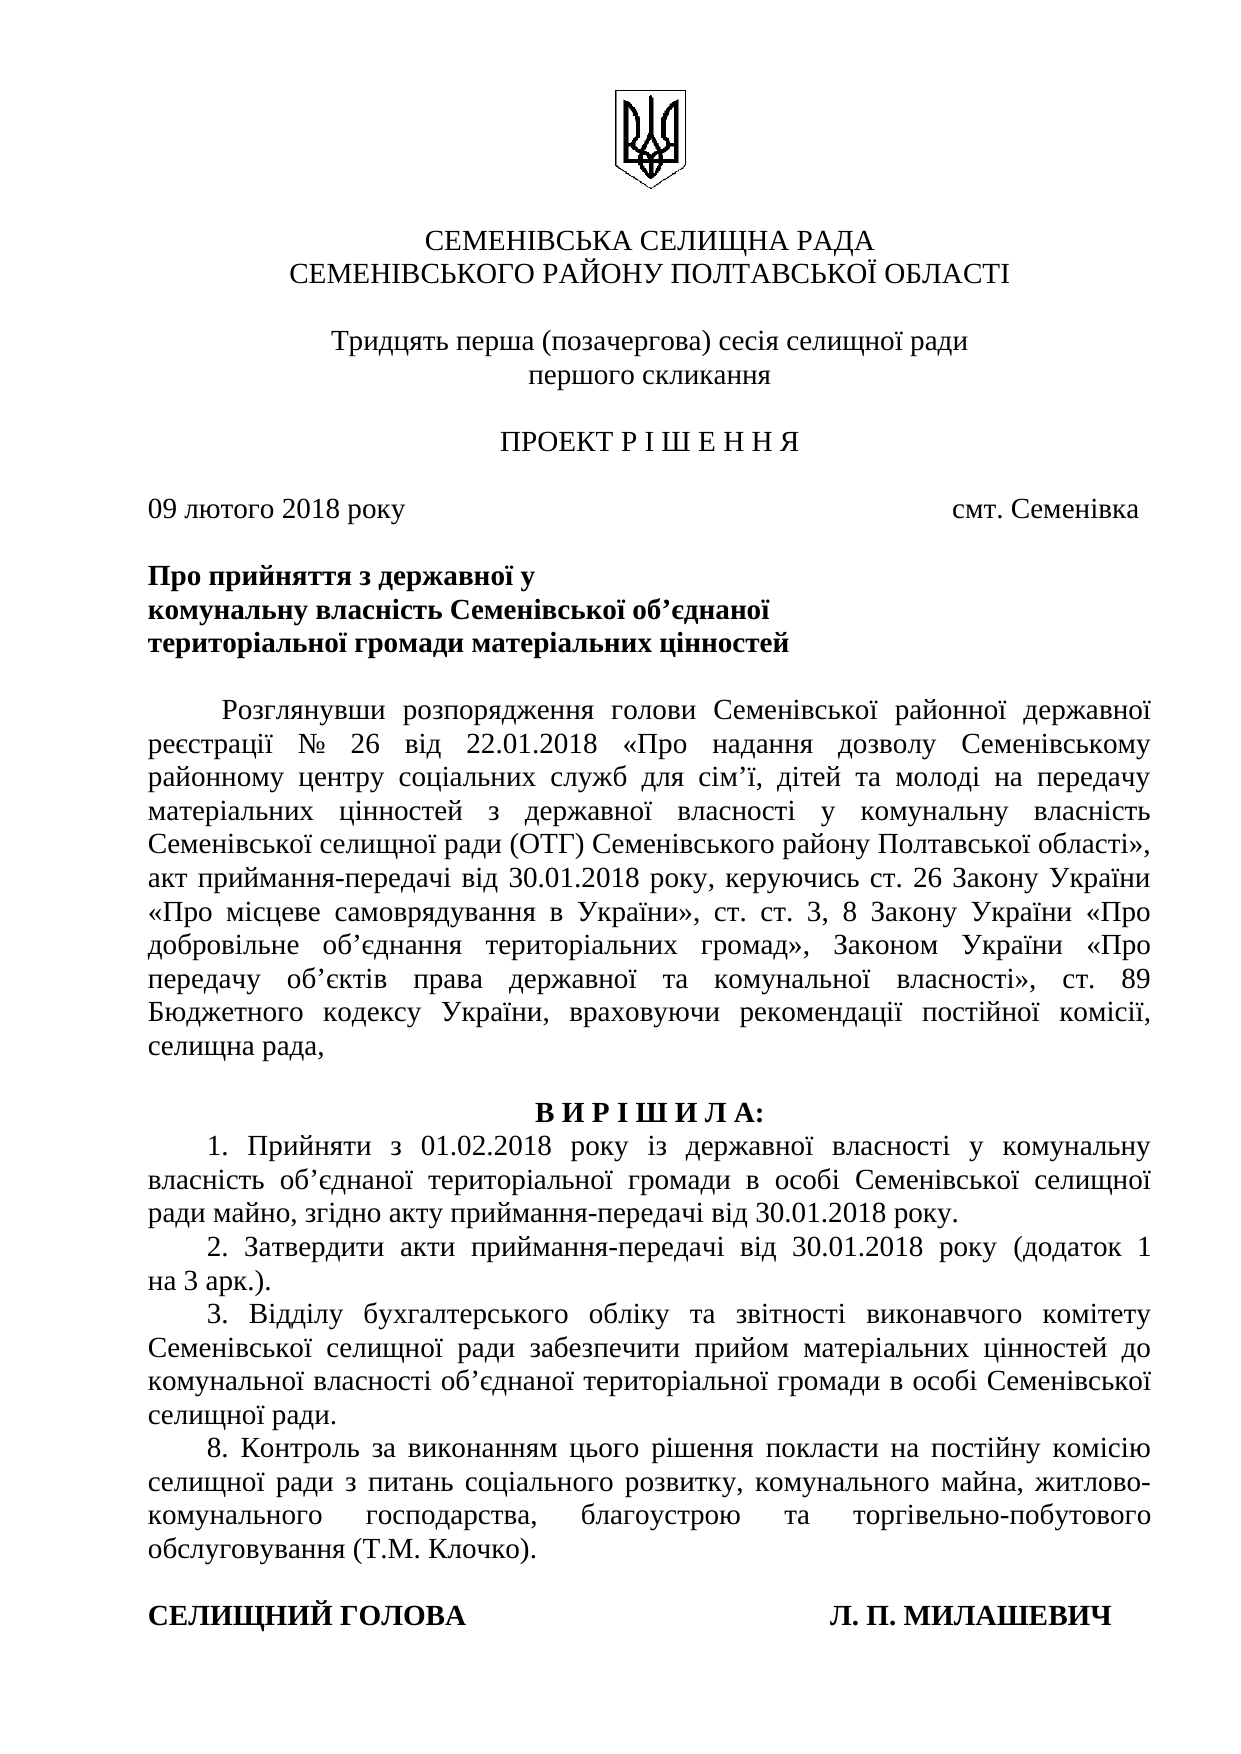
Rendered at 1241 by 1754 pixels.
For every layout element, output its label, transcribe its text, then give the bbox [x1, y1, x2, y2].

text 3. Відділу бухгалтерського обліку та звітності виконавчого комітету Семенівської селищної ради забезпечити прийом матеріальних цінностей до комунальної власності об’єднаної територіальної громади в особі Семенівської селищної ради. [148, 1296, 1152, 1430]
text В И Р І Ш И Л А: [148, 1095, 1152, 1128]
text першого скликання [148, 357, 1152, 391]
text 2. Затвердити акти приймання-передачі від 30.01.2018 року (додаток 1 на 3 арк.). [148, 1229, 1152, 1296]
picture [612, 88, 688, 190]
text 8. Контроль за виконанням цього рішення покласти на постійну комісію селищної ради з питань соціального розвитку, комунального майна, житлово-комунального господарства, благоустрою та торгівельно-побутового обслуговування (Т.М. Клочко). [148, 1430, 1152, 1564]
text СЕЛИЩНИЙ ГОЛОВА Л. П. МИЛАШЕВИЧ [148, 1598, 1152, 1632]
text СЕМЕНІВСЬКА СЕЛИЩНА РАДА [148, 223, 1152, 256]
text Про прийняття з державної у [148, 558, 1152, 592]
text Тридцять перша (позачергова) сесія селищної ради [148, 323, 1152, 357]
text 09 лютого 2018 року смт. Семенівка [148, 491, 1152, 525]
text Розглянувши розпорядження голови Семенівської районної державної реєстрації № 26 від 22.01.2018 «Про надання дозволу Семенівському районному центру соціальних служб для сім’ї, дітей та молоді на передачу матеріальних цінностей з державної власності у комунальну власність Семенівської селищної ради (ОТГ) Семенівського району Полтавської області», акт приймання-передачі від 30.01.2018 року, керуючись ст. 26 Закону України «Про місцеве самоврядування в України», ст. ст. 3, 8 Закону України «Про добровільне об’єднання територіальних громад», Законом України «Про передачу об’єктів права державної та комунальної власності», ст. 89 Бюджетного кодексу України, враховуючи рекомендації постійної комісії, селищна рада, [148, 692, 1152, 1061]
text 1. Прийняти з 01.02.2018 року із державної власності у комунальну власність об’єднаної територіальної громади в особі Семенівської селищної ради майно, згідно акту приймання-передачі від 30.01.2018 року. [148, 1128, 1152, 1229]
text комунальну власність Семенівської об’єднаної [148, 592, 1152, 625]
text ПРОЕКТ Р І Ш Е Н Н Я [148, 424, 1152, 458]
text СЕМЕНІВСЬКОГО РАЙОНУ ПОЛТАВСЬКОЇ ОБЛАСТІ [148, 256, 1152, 290]
text територіальної громади матеріальних цінностей [148, 625, 1152, 659]
